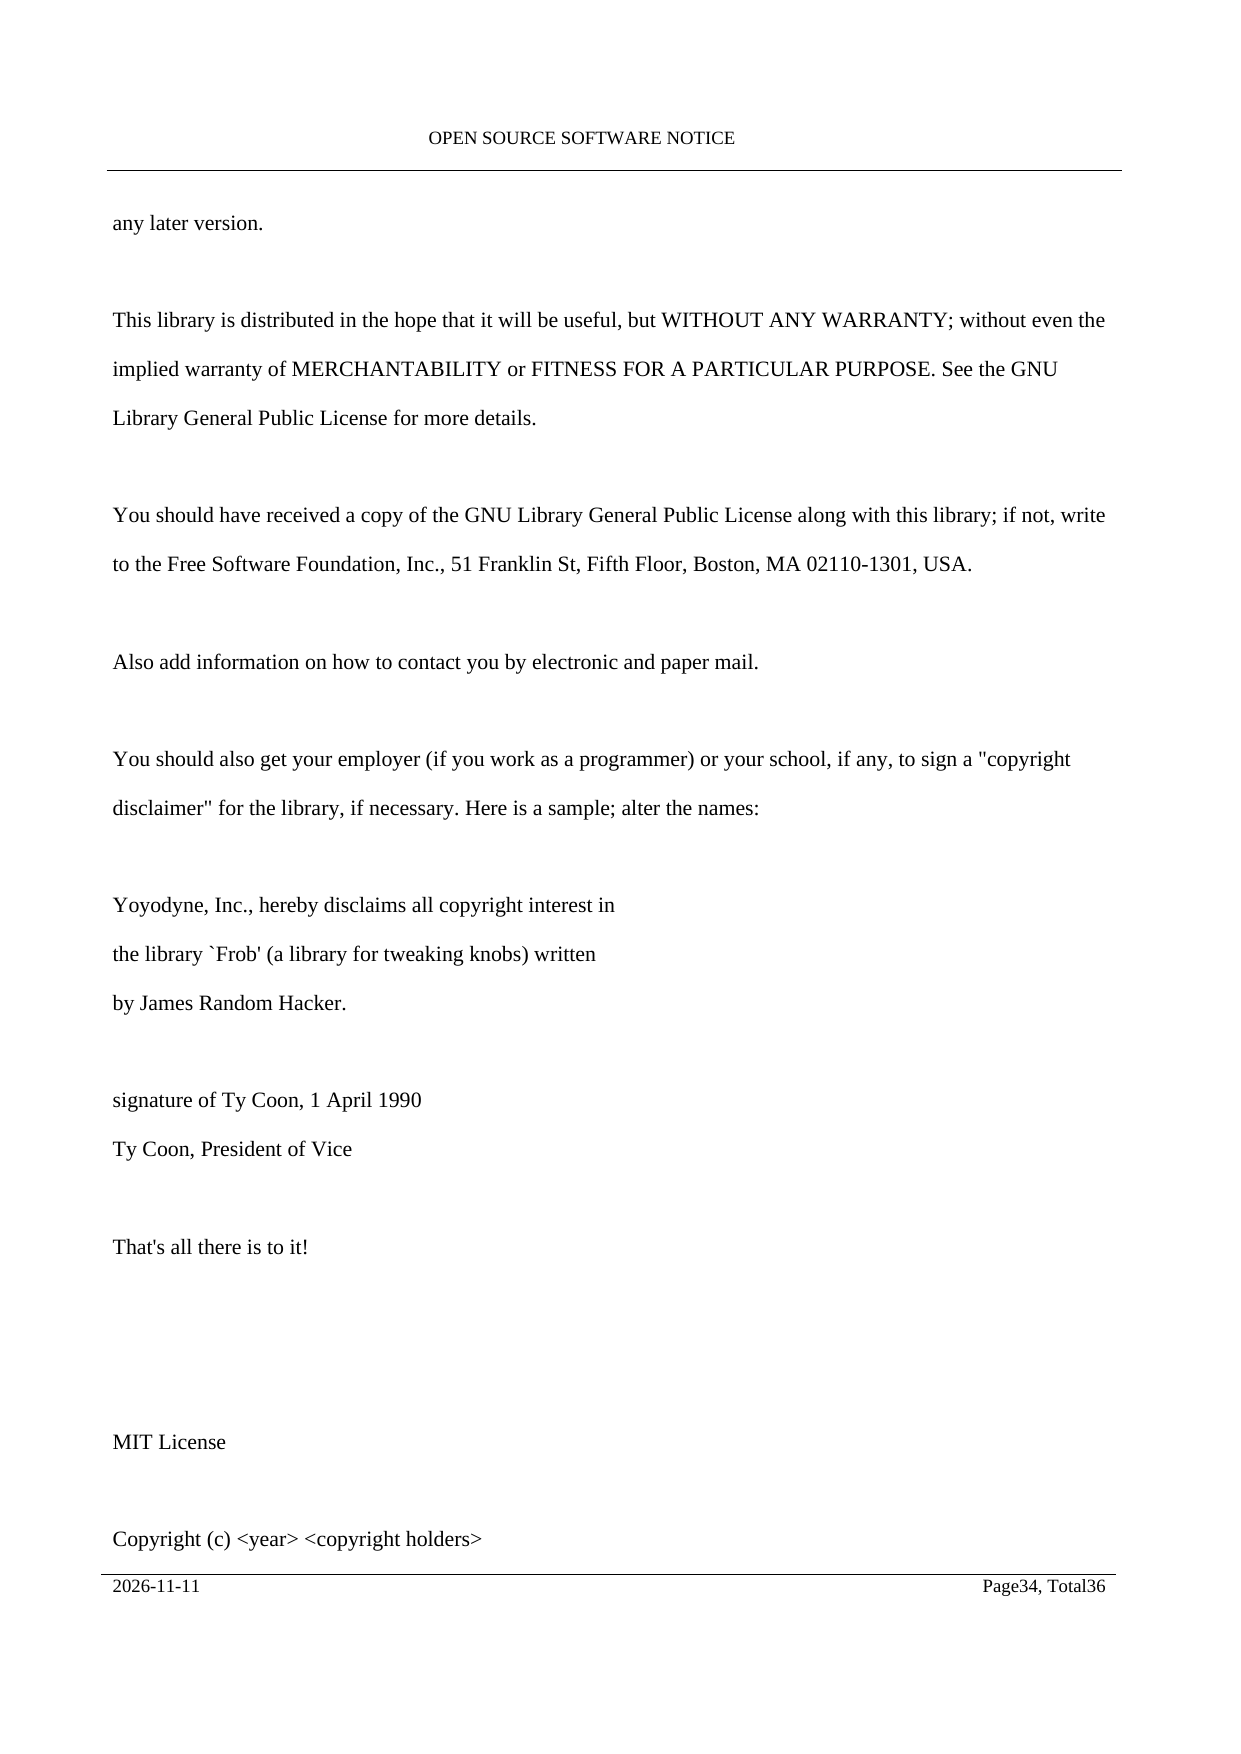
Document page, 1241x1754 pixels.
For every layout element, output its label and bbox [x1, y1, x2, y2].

text [112, 206, 1128, 1555]
